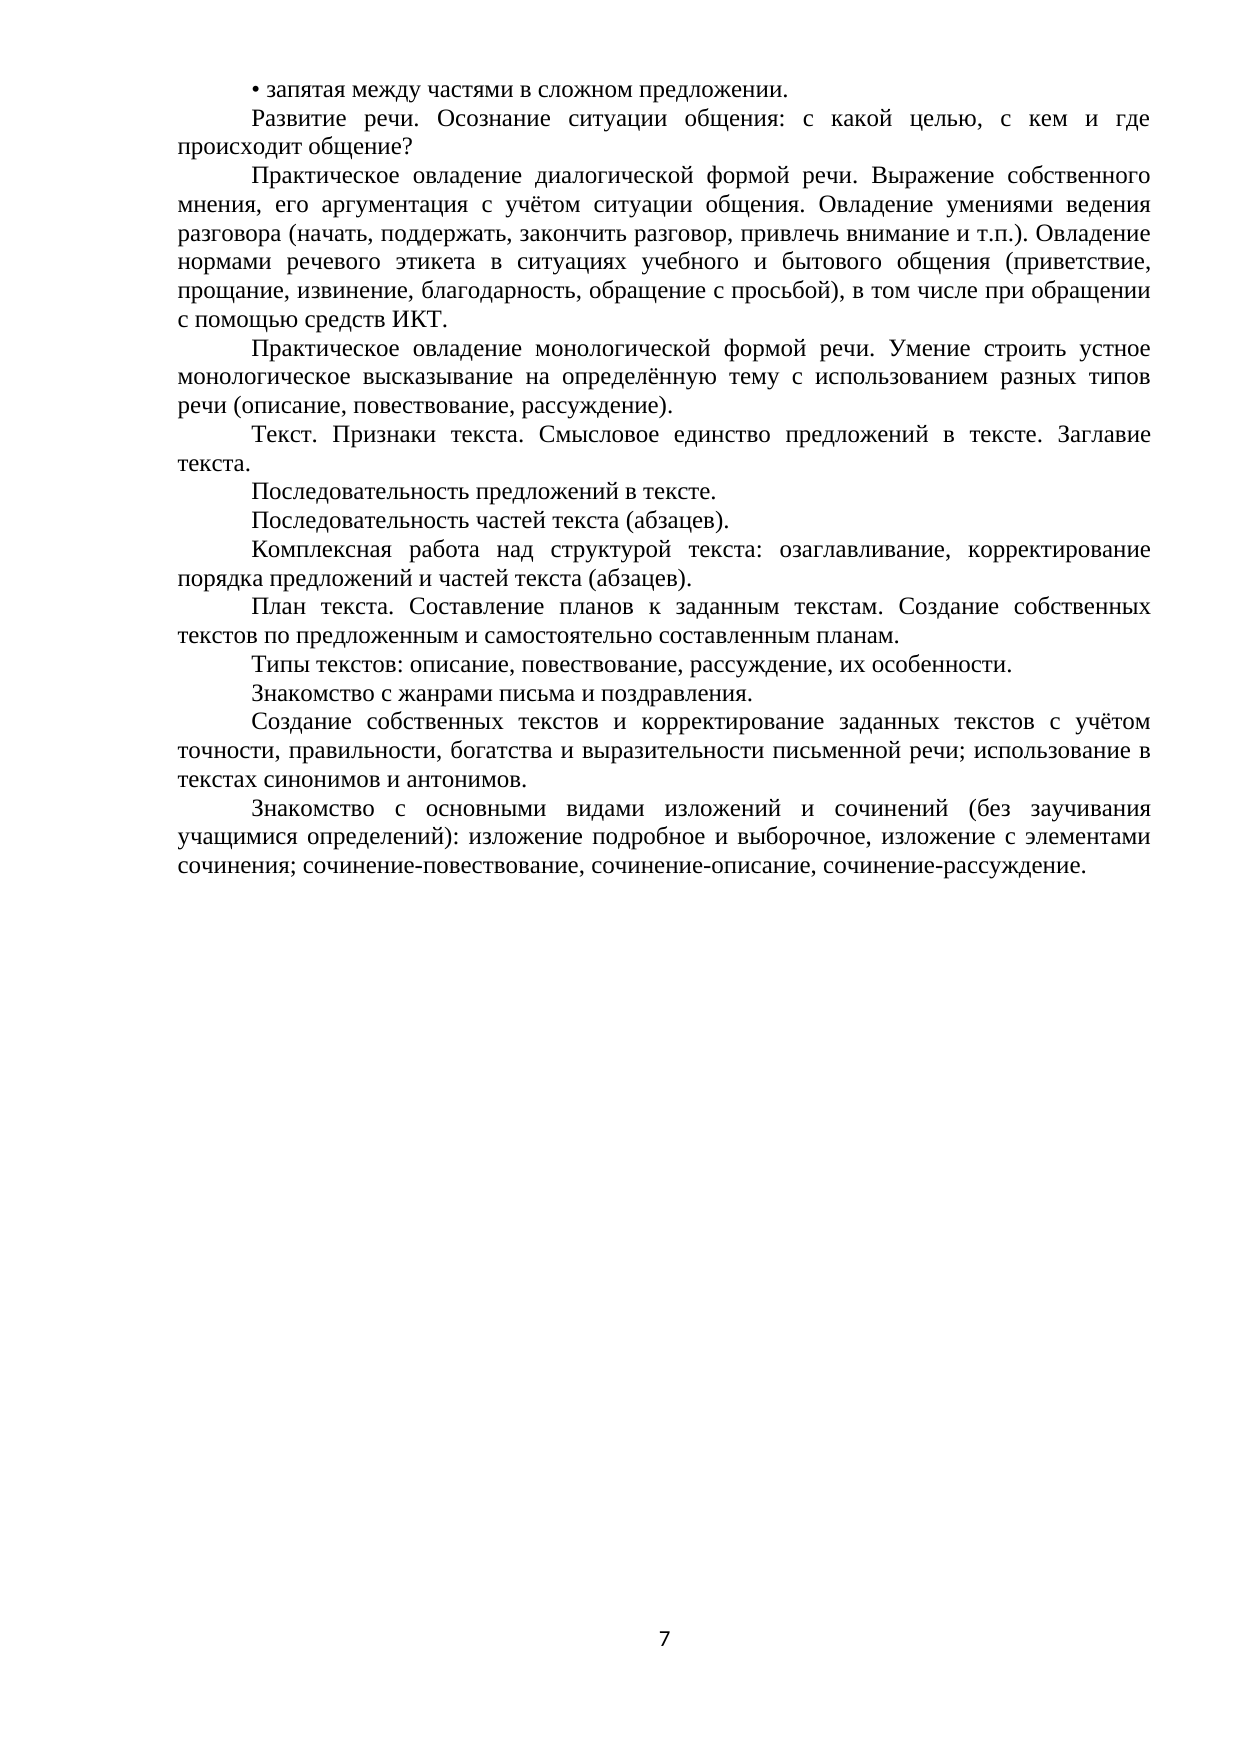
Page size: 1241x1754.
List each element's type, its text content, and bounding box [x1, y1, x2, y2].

text Типы текстов: описание, повествование, рассуждение, их особенности. [177, 649, 1152, 678]
text План текста. Составление планов к заданным текстам. Создание собственных текстов по предложенным и самостоятельно составленным планам. [177, 591, 1152, 649]
text Комплексная работа над структурой текста: озаглавливание, корректирование порядка предложений и частей текста (абзацев). [177, 534, 1152, 591]
text Создание собственных текстов и корректирование заданных текстов с учётом точности, правильности, богатства и выразительности письменной речи; использование в текстах синонимов и антонимов. [177, 706, 1152, 793]
text Последовательность предложений в тексте. [177, 476, 1152, 505]
text Текст. Признаки текста. Смысловое единство предложений в тексте. Заглавие текста. [177, 419, 1152, 476]
text Последовательность частей текста (абзацев). [177, 505, 1152, 534]
text Практическое овладение монологической формой речи. Умение строить устное монологическое высказывание на определённую тему с использованием разных типов речи (описание, повествование, рассуждение). [177, 333, 1152, 419]
text Развитие речи. Осознание ситуации общения: с какой целью, с кем и где происходит общение? [177, 103, 1152, 160]
text • запятая между частями в сложном предложении. [177, 74, 1152, 103]
text Практическое овладение диалогической формой речи. Выражение собственного мнения, его аргументация с учётом ситуации общения. Овладение умениями ведения разговора (начать, поддержать, закончить разговор, привлечь внимание и т.п.). Овладение нормами речевого этикета в ситуациях учебного и бытового общения (приветствие, прощание, извинение, благодарность, обращение с просьбой), в том числе при обращении с помощью средств ИКТ. [177, 160, 1152, 333]
text Знакомство с основными видами изложений и сочинений (без заучивания учащимися определений): изложение подробное и выборочное, изложение с элементами сочинения; сочинение-повествование, сочинение-описание, сочинение-рассуждение. [177, 793, 1152, 879]
text Знакомство с жанрами письма и поздравления. [177, 678, 1152, 706]
